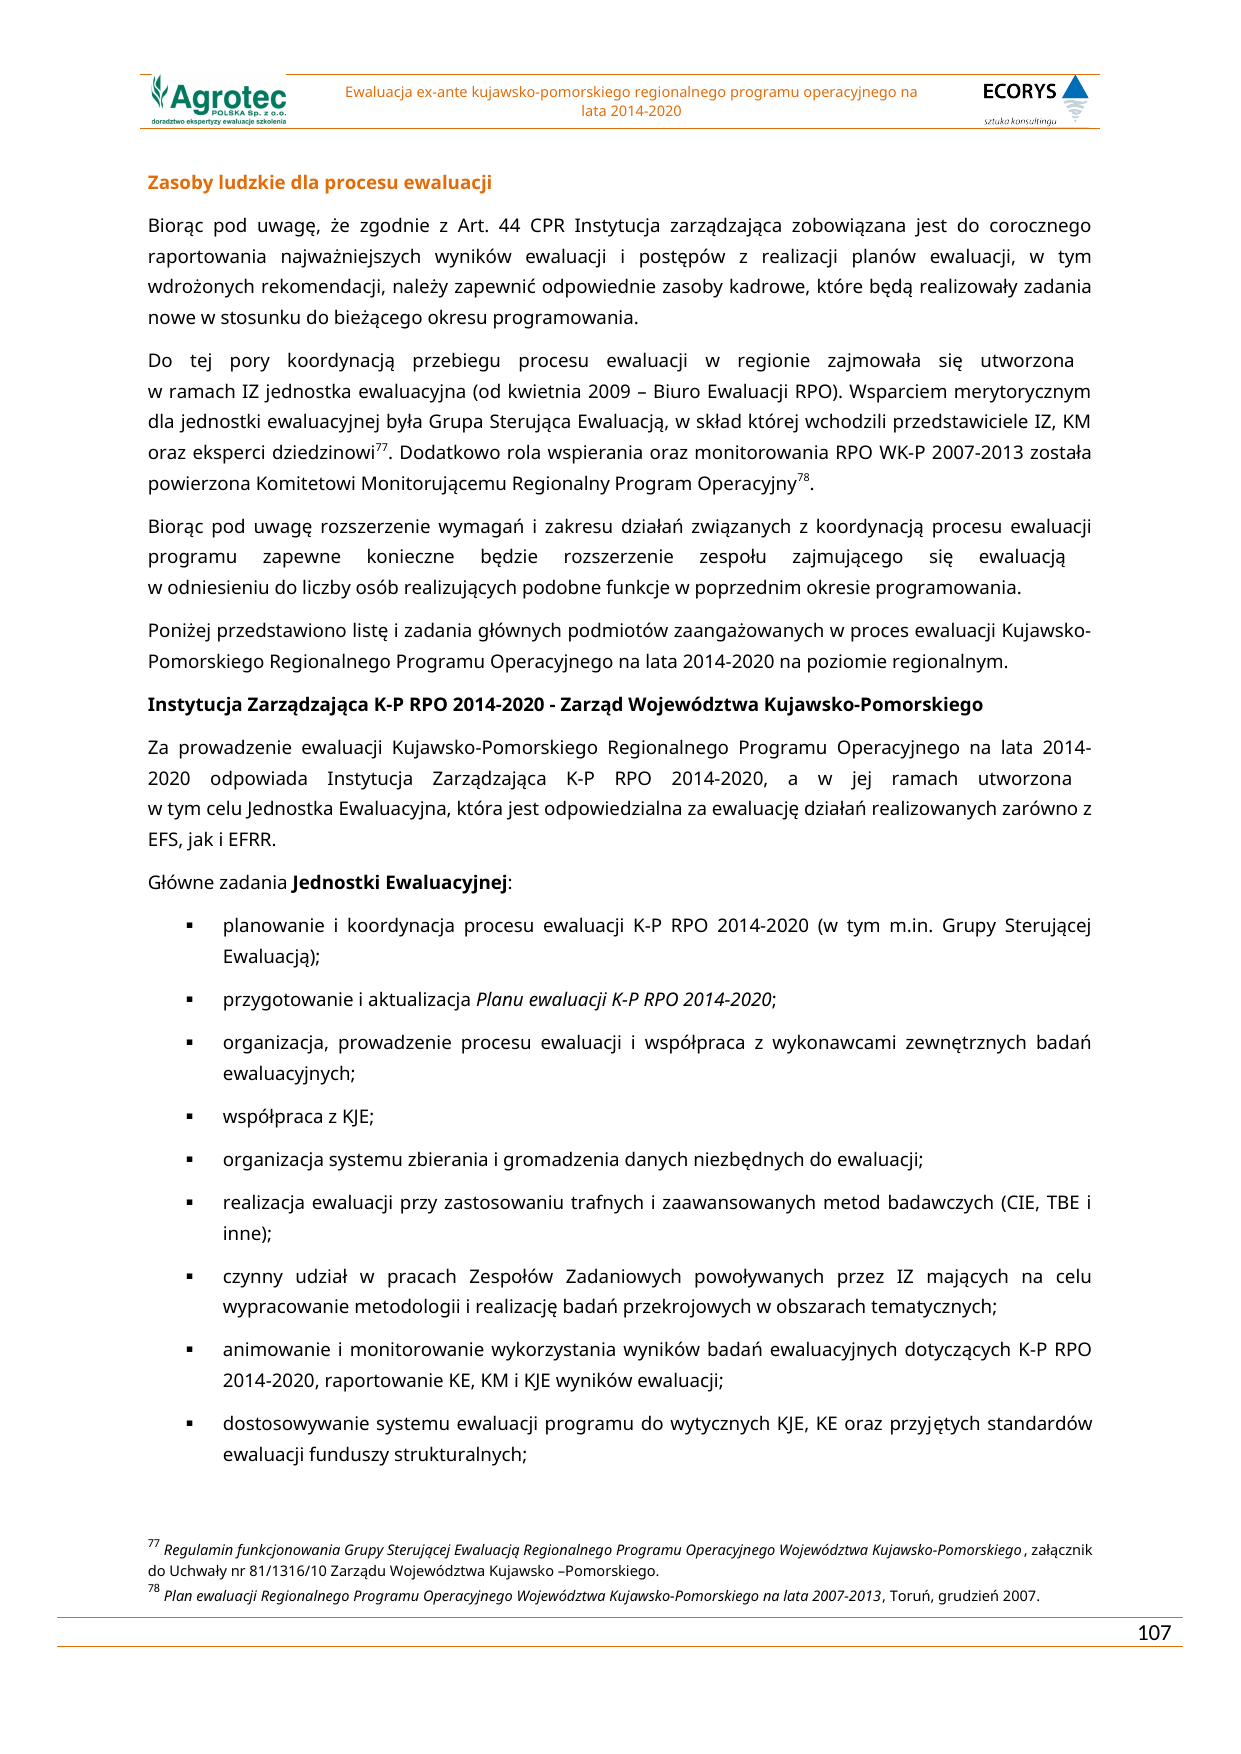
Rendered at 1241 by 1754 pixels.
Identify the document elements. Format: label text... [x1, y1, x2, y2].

text Główne zadania Jednostki Ewaluacyjnej: [148, 869, 1093, 895]
list współpraca z KJE; [185, 1103, 1093, 1128]
list dostosowywanie systemu ewaluacji programu do wytycznych KJE, KE oraz przyjętych standardów ewaluacji funduszy strukturalnych; [185, 1411, 1093, 1467]
text Za prowadzenie ewaluacji Kujawsko-Pomorskiego Regionalnego Programu Operacyjnego na lata 2014-2020 odpowiada Instytucja Zarządzająca K-P RPO 2014-2020, a w jej ramach utworzona w tym celu Jednostka Ewaluacyjna, która jest odpowiedzialna za ewaluację działań realizowanych zarówno z EFS, jak i EFRR. [148, 734, 1093, 852]
text Biorąc pod uwagę, że zgodnie z Art. 44 CPR Instytucja zarządzająca zobowiązana jest do corocznego raportowania najważniejszych wyników ewaluacji i postępów z realizacji planów ewaluacji, w tym wdrożonych rekomendacji, należy zapewnić odpowiednie zasoby kadrowe, które będą realizowały zadania nowe w stosunku do bieżącego okresu programowania. [148, 212, 1093, 330]
text Do tej pory koordynacją przebiegu procesu ewaluacji w regionie zajmowała się utworzona w ramach IZ jednostka ewaluacyjna (od kwietnia 2009 – Biuro Ewaluacji RPO). Wsparciem merytorycznym dla jednostki ewaluacyjnej była Grupa Sterująca Ewaluacją, w skład której wchodzili przedstawiciele IZ, KM oraz eksperci dziedzinowi. Dodatkowo rola wspierania oraz monitorowania RPO WK-P 2007-2013 została powierzona Komitetowi Monitorującemu Regionalny Program Operacyjny. [148, 347, 1093, 495]
list realizacja ewaluacji przy zastosowaniu trafnych i zaawansowanych metod badawczych (CIE, TBE i inne); [185, 1189, 1093, 1245]
text Instytucja Zarządzająca K-P RPO 2014-2020 - Zarząd Województwa Kujawsko-Pomorskiego [148, 691, 1093, 717]
text Poniżej przedstawiono listę i zadania głównych podmiotów zaangażowanych w proces ewaluacji Kujawsko-Pomorskiego Regionalnego Programu Operacyjnego na lata 2014-2020 na poziomie regionalnym. [148, 617, 1093, 673]
list przygotowanie i aktualizacja Planu ewaluacji K-P RPO 2014-2020; [185, 986, 1093, 1012]
list organizacja, prowadzenie procesu ewaluacji i współpraca z wykonawcami zewnętrznych badań ewaluacyjnych; [185, 1029, 1093, 1085]
list czynny udział w pracach Zespołów Zadaniowych powoływanych przez IZ mających na celu wypracowanie metodologii i realizację badań przekrojowych w obszarach tematycznych; [185, 1263, 1093, 1319]
list planowanie i koordynacja procesu ewaluacji K-P RPO 2014-2020 (w tym m.in. Grupy Sterującej Ewaluacją); [185, 912, 1093, 968]
picture [151, 74, 286, 125]
picture [984, 74, 1089, 128]
list organizacja systemu zbierania i gromadzenia danych niezbędnych do ewaluacji; [185, 1146, 1093, 1172]
text Biorąc pod uwagę rozszerzenie wymagań i zakresu działań związanych z koordynacją procesu ewaluacji programu zapewne konieczne będzie rozszerzenie zespołu zajmującego się ewaluacją w odniesieniu do liczby osób realizujących podobne funkcje w poprzednim okresie programowania. [148, 513, 1093, 600]
text Zasoby ludzkie dla procesu ewaluacji [148, 169, 1093, 195]
list animowanie i monitorowanie wykorzystania wyników badań ewaluacyjnych dotyczących K-P RPO 2014-2020, raportowanie KE, KM i KJE wyników ewaluacji; [185, 1337, 1093, 1393]
